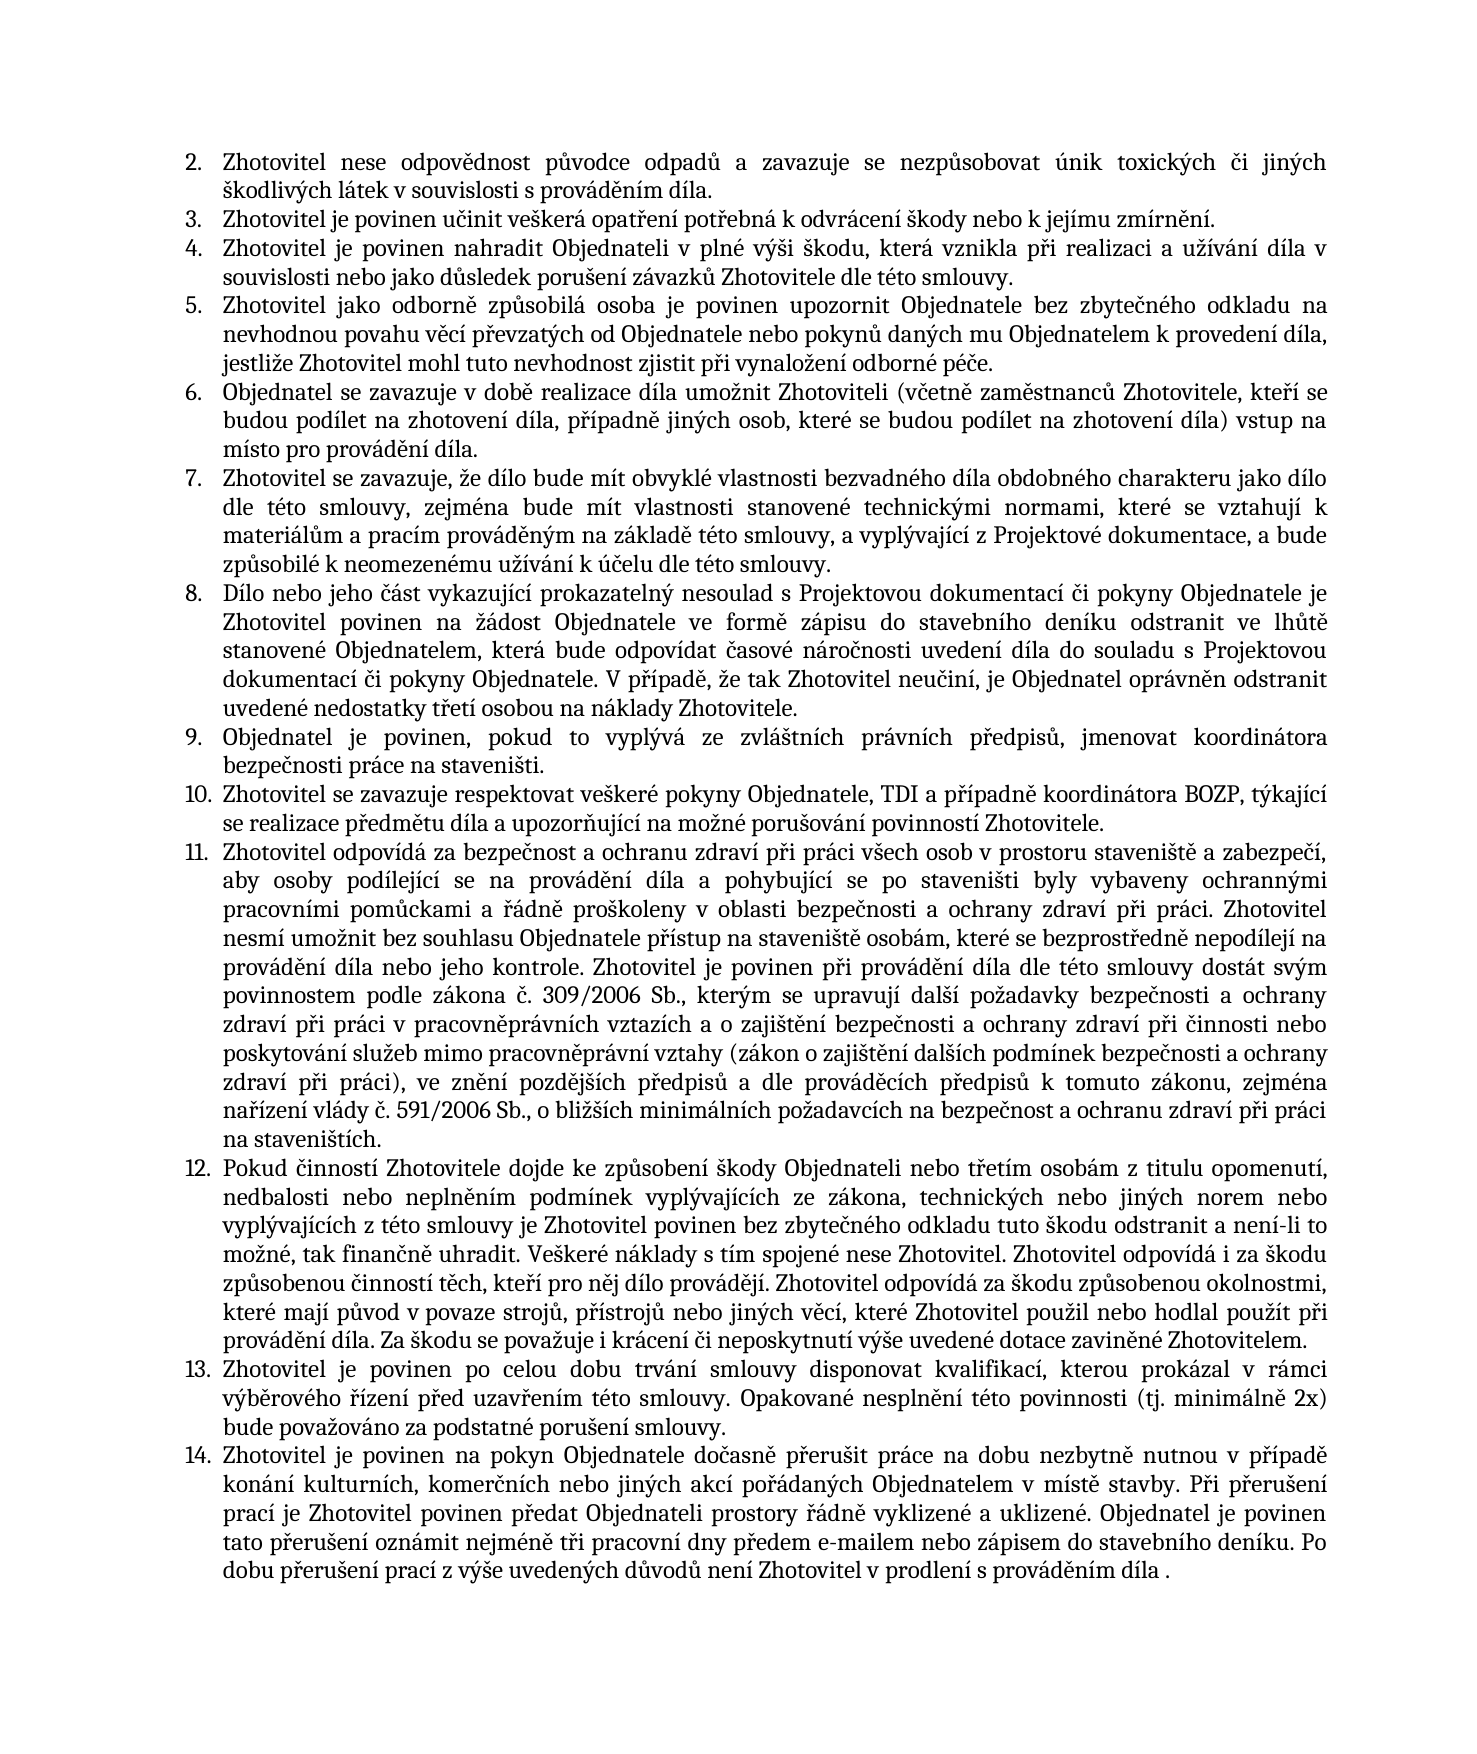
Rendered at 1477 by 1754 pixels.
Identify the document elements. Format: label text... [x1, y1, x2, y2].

list Zhotovitel nese odpovědnost původce odpadů a zavazuje se nezpůsobovat únik toxických či jiných škodlivých látek v souvislosti s prováděním díla. [185, 148, 1329, 205]
list Zhotovitel jako odborně způsobilá osoba je povinen upozornit Objednatele bez zbytečného odkladu na nevhodnou povahu věcí převzatých od Objednatele nebo pokynů daných mu Objednatelem k provedení díla, jestliže Zhotovitel mohl tuto nevhodnost zjistit při vynaložení odborné péče. [185, 291, 1329, 378]
list Zhotovitel se zavazuje, že dílo bude mít obvyklé vlastnosti bezvadného díla obdobného charakteru jako dílo dle této smlouvy, zejména bude mít vlastnosti stanovené technickými normami, které se vztahují k materiálům a pracím prováděným na základě této smlouvy, a vyplývající z Projektové dokumentace, a bude způsobilé k neomezenému užívání k účelu dle této smlouvy. [185, 464, 1329, 579]
list Zhotovitel je povinen nahradit Objednateli v plné výši škodu, která vznikla při realizaci a užívání díla v souvislosti nebo jako důsledek porušení závazků Zhotovitele dle této smlouvy. [185, 234, 1329, 291]
list Zhotovitel odpovídá za bezpečnost a ochranu zdraví při práci všech osob v prostoru staveniště a zabezpečí, aby osoby podílející se na provádění díla a pohybující se po staveništi byly vybaveny ochrannými pracovními pomůckami a řádně proškoleny v oblasti bezpečnosti a ochrany zdraví při práci. Zhotovitel nesmí umožnit bez souhlasu Objednatele přístup na staveniště osobám, které se bezprostředně nepodílejí na provádění díla nebo jeho kontrole. Zhotovitel je povinen při provádění díla dle této smlouvy dostát svým povinnostem podle zákona č. 309/2006 Sb., kterým se upravují další požadavky bezpečnosti a ochrany zdraví při práci v pracovněprávních vztazích a o zajištění bezpečnosti a ochrany zdraví při činnosti nebo poskytování služeb mimo pracovněprávní vztahy (zákon o zajištění dalších podmínek bezpečnosti a ochrany zdraví při práci), ve znění pozdějších předpisů a dle prováděcích předpisů k tomuto zákonu, zejména nařízení vlády č. 591/2006 Sb., o bližších minimálních požadavcích na bezpečnost a ochranu zdraví při práci na staveništích. [185, 838, 1329, 1154]
list Zhotovitel je povinen na pokyn Objednatele dočasně přerušit práce na dobu nezbytně nutnou v případě konání kulturních, komerčních nebo jiných akcí pořádaných Objednatelem v místě stavby. Při přerušení prací je Zhotovitel povinen předat Objednateli prostory řádně vyklizené a uklizené. Objednatel je povinen tato přerušení oznámit nejméně tři pracovní dny předem e-mailem nebo zápisem do stavebního deníku. Po dobu přerušení prací z výše uvedených důvodů není Zhotovitel v prodlení s prováděním díla . [185, 1441, 1329, 1585]
list Objednatel se zavazuje v době realizace díla umožnit Zhotoviteli (včetně zaměstnanců Zhotovitele, kteří se budou podílet na zhotovení díla, případně jiných osob, které se budou podílet na zhotovení díla) vstup na místo pro provádění díla. [185, 378, 1329, 464]
list Objednatel je povinen, pokud to vyplývá ze zvláštních právních předpisů, jmenovat koordinátora bezpečnosti práce na staveništi. [185, 723, 1329, 780]
list Pokud činností Zhotovitele dojde ke způsobení škody Objednateli nebo třetím osobám z titulu opomenutí, nedbalosti nebo neplněním podmínek vyplývajících ze zákona, technických nebo jiných norem nebo vyplývajících z této smlouvy je Zhotovitel povinen bez zbytečného odkladu tuto škodu odstranit a není-li to možné, tak finančně uhradit. Veškeré náklady s tím spojené nese Zhotovitel. Zhotovitel odpovídá i za škodu způsobenou činností těch, kteří pro něj dílo provádějí. Zhotovitel odpovídá za škodu způsobenou okolnostmi, které mají původ v povaze strojů, přístrojů nebo jiných věcí, které Zhotovitel použil nebo hodlal použít při provádění díla. Za škodu se považuje i krácení či neposkytnutí výše uvedené dotace zaviněné Zhotovitelem. [185, 1154, 1329, 1355]
list Zhotovitel je povinen po celou dobu trvání smlouvy disponovat kvalifikací, kterou prokázal v rámci výběrového řízení před uzavřením této smlouvy. Opakované nesplnění této povinnosti (tj. minimálně 2x) bude považováno za podstatné porušení smlouvy. [185, 1355, 1329, 1441]
list Zhotovitel se zavazuje respektovat veškeré pokyny Objednatele, TDI a případně koordinátora BOZP, týkající se realizace předmětu díla a upozorňující na možné porušování povinností Zhotovitele. [185, 780, 1329, 838]
list Dílo nebo jeho část vykazující prokazatelný nesoulad s Projektovou dokumentací či pokyny Objednatele je Zhotovitel povinen na žádost Objednatele ve formě zápisu do stavebního deníku odstranit ve lhůtě stanovené Objednatelem, která bude odpovídat časové náročnosti uvedení díla do souladu s Projektovou dokumentací či pokyny Objednatele. V případě, že tak Zhotovitel neučiní, je Objednatel oprávněn odstranit uvedené nedostatky třetí osobou na náklady Zhotovitele. [185, 579, 1329, 723]
list Zhotovitel je povinen učinit veškerá opatření potřebná k odvrácení škody nebo k jejímu zmírnění. [185, 205, 1329, 234]
